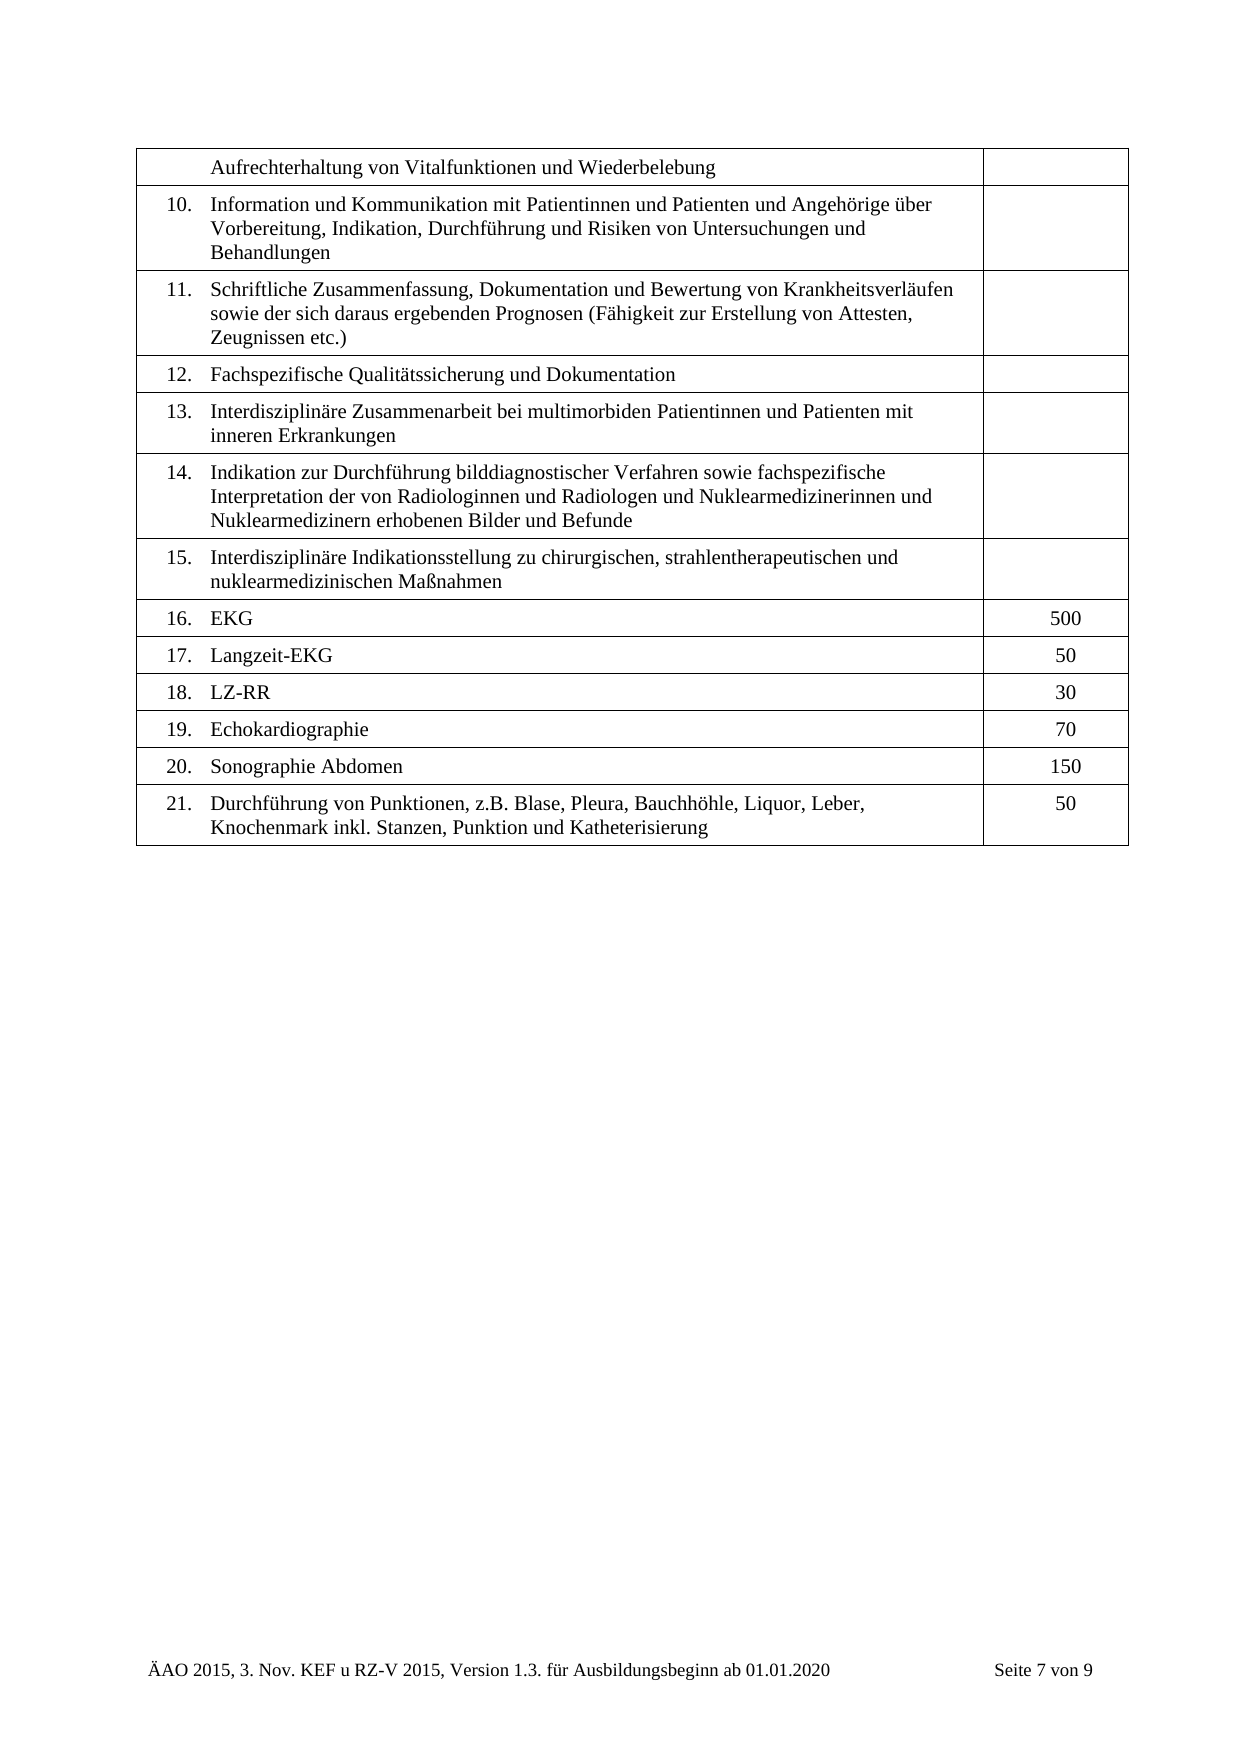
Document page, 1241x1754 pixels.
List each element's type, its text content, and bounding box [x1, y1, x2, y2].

table_cell [984, 356, 1128, 392]
table_cell 70 [984, 711, 1128, 747]
table_cell 30 [984, 674, 1128, 710]
table_cell [984, 539, 1128, 599]
table_cell 50 [984, 785, 1128, 845]
table_cell 500 [984, 600, 1128, 636]
table_cell [984, 271, 1128, 355]
table_cell 150 [984, 748, 1128, 784]
table_cell Indikation zur Durchführung bilddiagnostischer Verfahren sowie fachspezifische Interpretation der von Radiologinnen und Radiologen und Nuklearmedizinerinnen und Nuklearmedizinern erhobenen Bilder und Befunde [137, 454, 983, 538]
table_cell Sonographie Abdomen [137, 748, 983, 784]
table_cell Interdisziplinäre Indikationsstellung zu chirurgischen, strahlentherapeutischen und nuklearmedizinischen Maßnahmen [137, 539, 983, 599]
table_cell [137, 149, 983, 184]
table_cell [984, 149, 1128, 184]
table_cell Echokardiographie [137, 711, 983, 747]
table_cell Langzeit-EKG [137, 637, 983, 673]
table_cell LZ-RR [137, 674, 983, 710]
table_cell Interdisziplinäre Zusammenarbeit bei multimorbiden Patientinnen und Patienten mit inneren Erkrankungen [137, 393, 983, 453]
table_cell Fachspezifische Qualitätssicherung und Dokumentation [137, 356, 983, 392]
table_cell 50 [984, 637, 1128, 673]
table_cell EKG [137, 600, 983, 636]
table_cell [984, 454, 1128, 538]
table_cell [984, 393, 1128, 453]
table_cell Durchführung von Punktionen, z.B. Blase, Pleura, Bauchhöhle, Liquor, Leber, Knochenmark inkl. Stanzen, Punktion und Katheterisierung [137, 785, 983, 845]
table_cell Information und Kommunikation mit Patientinnen und Patienten und Angehörige über Vorbereitung, Indikation, Durchführung und Risiken von Untersuchungen und Behandlungen [137, 186, 983, 270]
table_cell Schriftliche Zusammenfassung, Dokumentation und Bewertung von Krankheitsverläufen sowie der sich daraus ergebenden Prognosen (Fähigkeit zur Erstellung von Attesten, Zeugnissen etc.) [137, 271, 983, 355]
table_cell [984, 186, 1128, 270]
